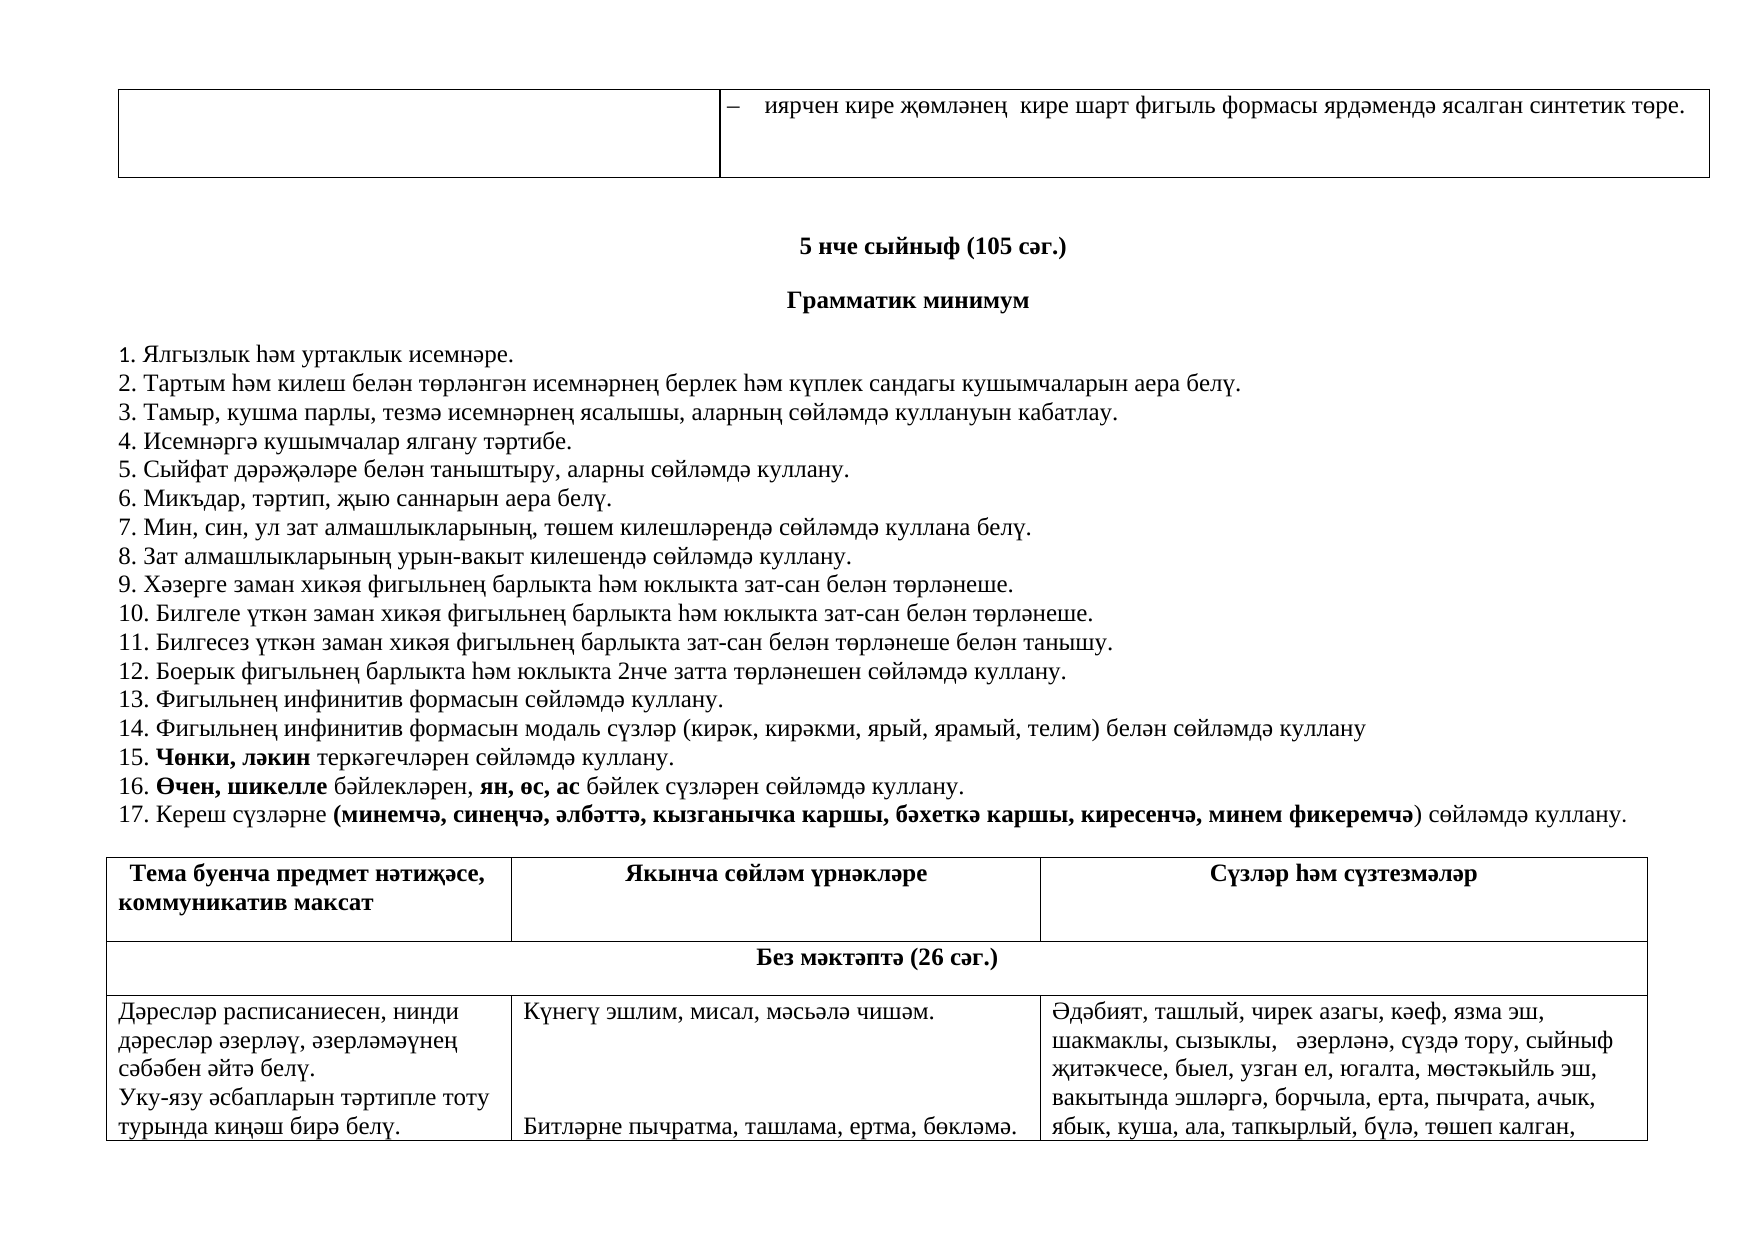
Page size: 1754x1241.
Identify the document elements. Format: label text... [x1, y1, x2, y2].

text 8. Зат алмашлыкларының урын-вакыт килешендә сөйләмдә куллану. [118, 541, 1698, 569]
text 13. Фигыльнең инфинитив формасын сөйләмдә куллану. [118, 684, 1698, 713]
text 15. Чөнки, ләкин теркәгечләрен сөйләмдә куллану. [118, 742, 1698, 771]
text 14. Фигыльнең инфинитив формасын модаль сүзләр (кирәк, кирәкми, ярый, ярамый, телим) белән сөйләмдә куллану [118, 713, 1698, 742]
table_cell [512, 996, 1040, 1140]
text 5. Сыйфат дәрәҗәләре белән таныштыру, аларны сөйләмдә куллану. [118, 454, 1698, 483]
text 5 нче сыйныф (105 сәг.) [118, 231, 1698, 260]
text 10. Билгеле үткән заман хикәя фигыльнең барлыкта һәм юклыкта зат-сан белән төрләнеше. [118, 598, 1698, 627]
text 7. Мин, син, ул зат алмашлыкларының, төшем килешләрендә сөйләмдә куллана белү. [118, 512, 1698, 541]
text 11. Билгесез үткән заман хикәя фигыльнең барлыкта зат-сан белән төрләнеше белән танышу. [118, 627, 1698, 656]
text 6. Микъдар, тәртип, җыю саннарын аера белү. [118, 483, 1698, 512]
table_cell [107, 996, 511, 1140]
text 4. Исемнәргә кушымчалар ялгану тәртибе. [118, 426, 1698, 454]
text 16. Өчен, шикелле бәйлекләрен, ян, өс, ас бәйлек сүзләрен сөйләмдә куллану. [118, 771, 1698, 799]
table_header Якынча сөйләм үрнәкләре [512, 858, 1040, 941]
text 9. Хәзерге заман хикәя фигыльнең барлыкта һәм юклыкта зат-сан белән төрләнеше. [118, 569, 1698, 598]
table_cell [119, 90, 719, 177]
text 3. Тамыр, кушма парлы, тезмә исемнәрнең ясалышы, аларның сөйләмдә куллануын кабатлау. [118, 397, 1698, 426]
text 2. Тартым һәм килеш белән төрләнгән исемнәрнең берлек һәм күплек сандагы кушымчаларын аера белү. [118, 368, 1698, 397]
text 17. Кереш сүзләрне (минемчә, синеңчә, әлбәттә, кызганычка каршы, бәхеткә каршы, киресенчә, минем фикеремчә) сөйләмдә куллану. [118, 799, 1698, 828]
text 12. Боерык фигыльнең барлыкта һәм юклыкта 2нче затта төрләнешен сөйләмдә куллану. [118, 656, 1698, 684]
text Грамматик минимум [118, 285, 1698, 314]
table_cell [721, 90, 1709, 177]
table_header Сүзләр һәм сүзтезмәләр [1041, 858, 1647, 941]
text 1. Ялгызлык һәм уртаклык исемнәре. [118, 339, 1698, 368]
table_cell Без мәктәптә (26 сәг.) [107, 942, 1647, 995]
table_header коммуникатив максат [107, 858, 511, 941]
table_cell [1041, 996, 1647, 1140]
